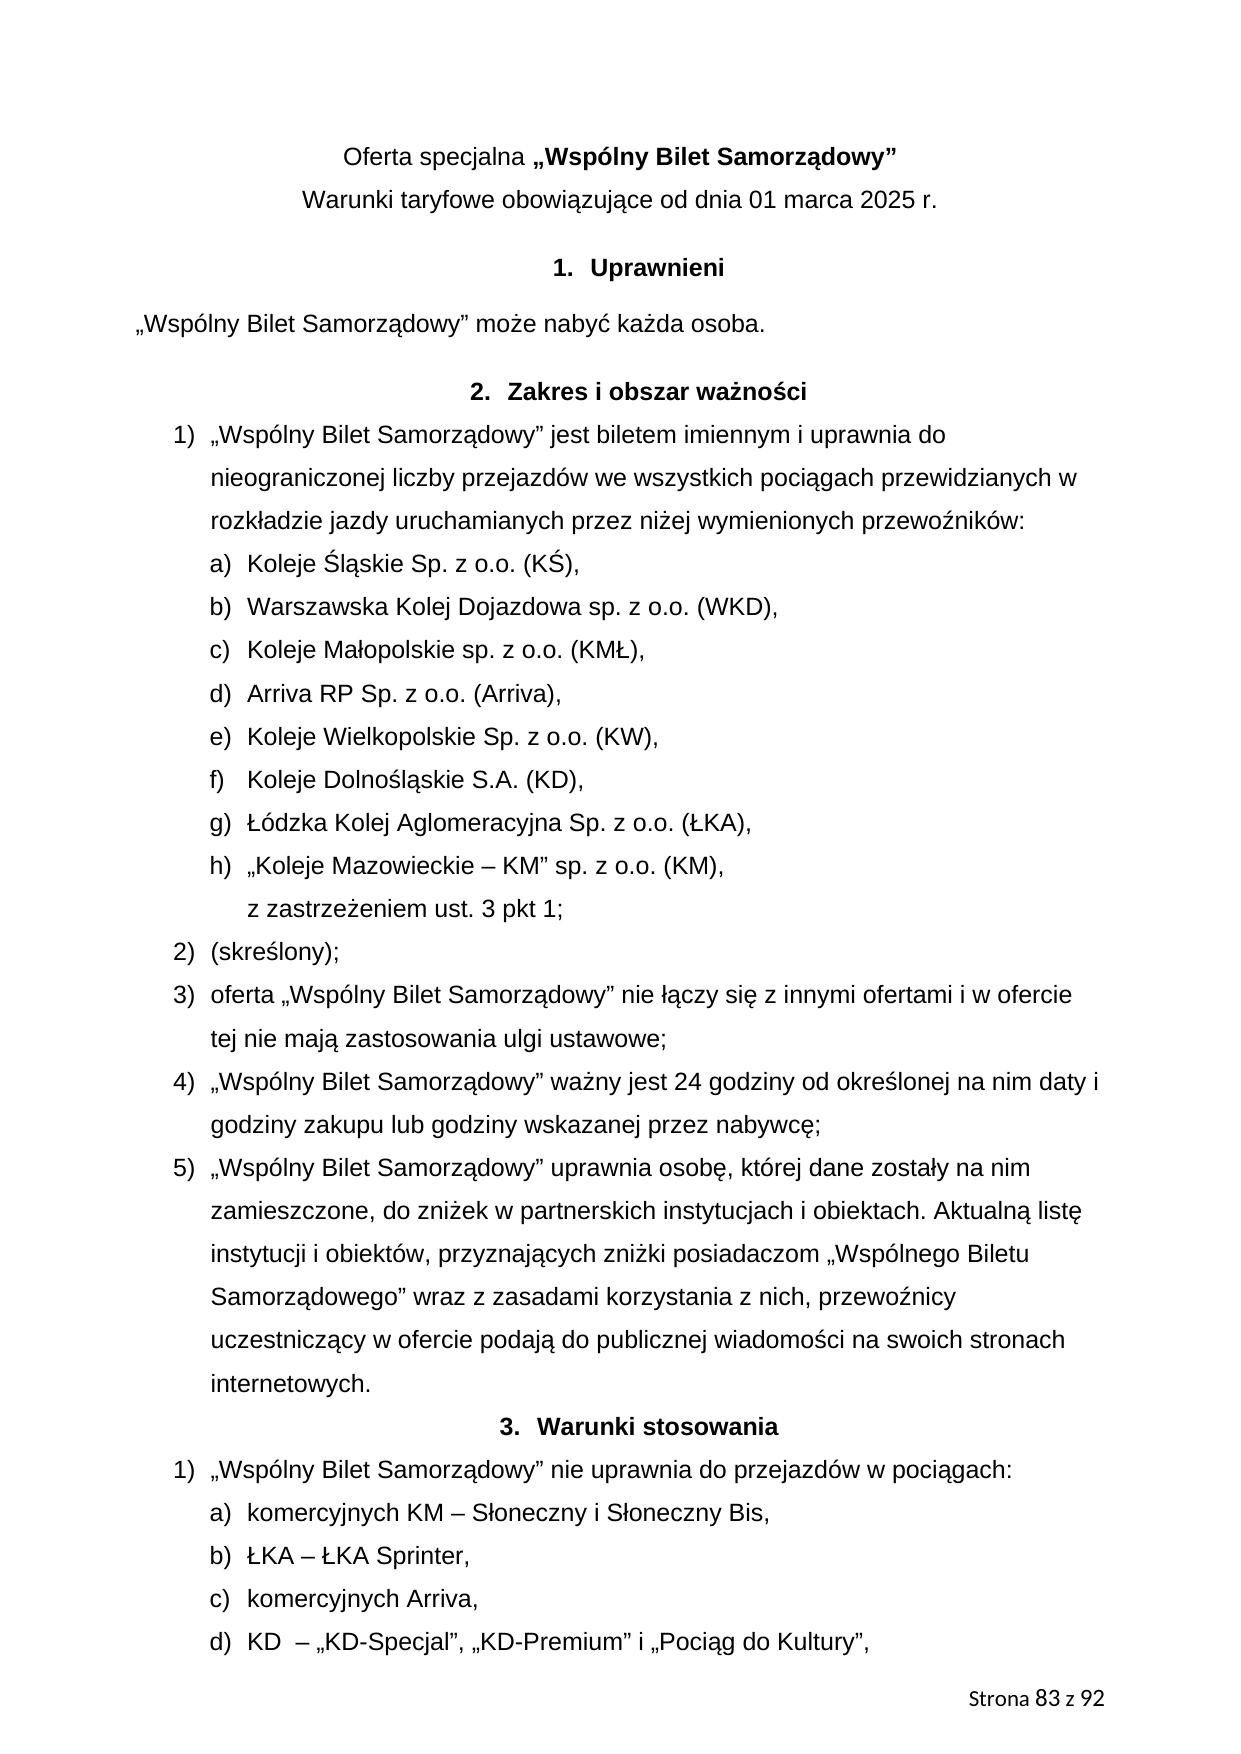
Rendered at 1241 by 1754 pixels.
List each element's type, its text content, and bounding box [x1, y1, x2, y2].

text Oferta specjalna „Wspólny Bilet Samorządowy” [135, 142, 1105, 170]
text „Wspólny Bilet Samorządowy” może nabyć każda osoba. [135, 308, 1105, 337]
list Koleje Dolnośląskie S.A. (KD), [209, 765, 1105, 793]
list z zastrzeżeniem ust. 3 pkt 1; [247, 894, 1105, 923]
list Warunki stosowania [173, 1412, 1105, 1440]
text Warunki taryfowe obowiązujące od dnia 01 marca 2025 r. [135, 185, 1105, 213]
list „Wspólny Bilet Samorządowy” nie uprawnia do przejazdów w pociągach: [173, 1455, 1105, 1483]
list Łódzka Kolej Aglomeracyjna Sp. z o.o. (ŁKA), [209, 808, 1105, 837]
list „Koleje Mazowieckie – KM” sp. z o.o. (KM), [209, 851, 1105, 880]
list KD – „KD-Specjal”, „KD-Premium” i „Pociąg do Kultury”, [209, 1627, 1105, 1656]
list Koleje Śląskie Sp. z o.o. (KŚ), [209, 549, 1105, 578]
list (skreślony); [173, 937, 1105, 966]
list Uprawnieni [173, 253, 1105, 282]
list komercyjnych Arriva, [209, 1584, 1105, 1613]
list „Wspólny Bilet Samorządowy” jest biletem imiennym i uprawnia do nieograniczonej liczby przejazdów we wszystkich pociągach przewidzianych w rozkładzie jazdy uruchamianych przez niżej wymienionych przewoźników: [173, 420, 1105, 535]
list Koleje Małopolskie sp. z o.o. (KMŁ), [209, 635, 1105, 664]
list Warszawska Kolej Dojazdowa sp. z o.o. (WKD), [209, 592, 1105, 621]
list ŁKA – ŁKA Sprinter, [209, 1541, 1105, 1570]
list Zakres i obszar ważności [173, 377, 1105, 405]
list Koleje Wielkopolskie Sp. z o.o. (KW), [209, 722, 1105, 750]
list oferta „Wspólny Bilet Samorządowy” nie łączy się z innymi ofertami i w ofercie tej nie mają zastosowania ulgi ustawowe; [173, 980, 1105, 1052]
list „Wspólny Bilet Samorządowy” uprawnia osobę, której dane zostały na nim zamieszczone, do zniżek w partnerskich instytucjach i obiektach. Aktualną listę instytucji i obiektów, przyznających zniżki posiadaczom „Wspólnego Biletu Samorządowego” wraz z zasadami korzystania z nich, przewoźnicy uczestniczący w ofercie podają do publicznej wiadomości na swoich stronach internetowych. [173, 1153, 1105, 1397]
list komercyjnych KM – Słoneczny i Słoneczny Bis, [209, 1498, 1105, 1527]
list Arriva RP Sp. z o.o. (Arriva), [209, 678, 1105, 707]
list „Wspólny Bilet Samorządowy” ważny jest 24 godziny od określonej na nim daty i godziny zakupu lub godziny wskazanej przez nabywcę; [173, 1067, 1105, 1138]
